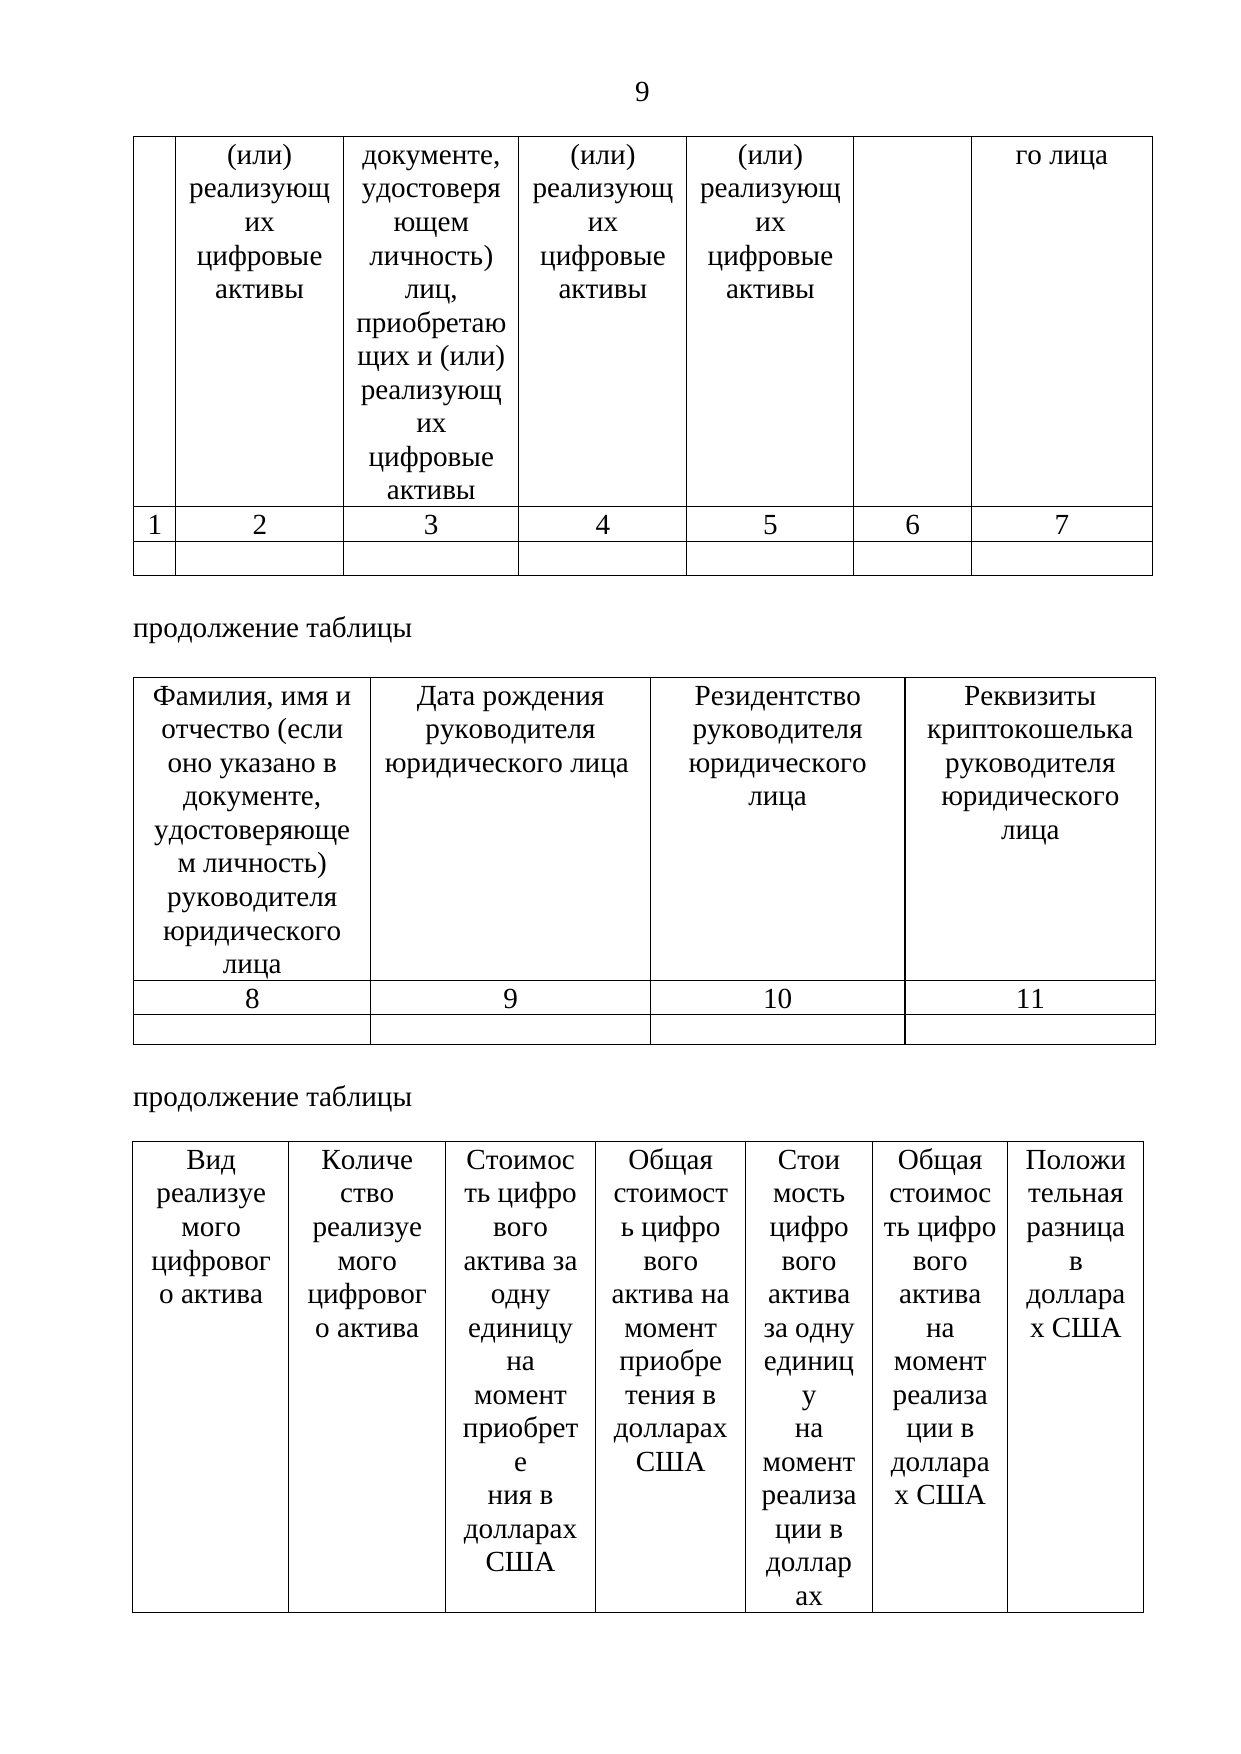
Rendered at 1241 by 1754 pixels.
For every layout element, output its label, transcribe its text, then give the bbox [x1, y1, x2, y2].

table_cell [134, 542, 175, 575]
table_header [746, 1142, 872, 1612]
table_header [519, 137, 686, 506]
table_header № [134, 137, 175, 506]
table_cell 7 [972, 507, 1152, 541]
table_cell 3 [344, 507, 518, 541]
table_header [596, 1142, 745, 1612]
table_cell [687, 542, 853, 575]
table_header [446, 1142, 595, 1612]
table_cell 9 [371, 981, 650, 1014]
table_cell 4 [519, 507, 686, 541]
table_cell 2 [176, 507, 343, 541]
table_cell [371, 1015, 650, 1044]
table_header Фамилия, имя и отчество (если оно указано в документе, удостоверяющем личность) руководителя юридического лица [134, 678, 370, 980]
table_header Реквизиты криптокошелька руководителя юридического лица [906, 678, 1155, 980]
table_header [344, 137, 518, 506]
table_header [873, 1142, 1007, 1612]
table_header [1008, 1142, 1143, 1612]
table_cell [344, 542, 518, 575]
table_cell [972, 542, 1152, 575]
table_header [687, 137, 853, 506]
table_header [176, 137, 343, 506]
table_cell 8 [134, 981, 370, 1014]
table_cell [134, 1015, 370, 1044]
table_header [133, 1142, 288, 1612]
text продолжение таблицы [133, 1079, 1152, 1112]
table_cell 6 [854, 507, 971, 541]
table_cell [176, 542, 343, 575]
table_header Дата рождения руководителя юридического лица [371, 678, 650, 980]
table_cell 11 [906, 981, 1155, 1014]
table_cell 10 [651, 981, 904, 1014]
table_header Резидентство руководителя юридического лица [651, 678, 904, 980]
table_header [289, 1142, 445, 1612]
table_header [972, 137, 1152, 506]
table_cell [906, 1015, 1155, 1044]
table_cell 5 [687, 507, 853, 541]
table_cell [519, 542, 686, 575]
table_cell [854, 542, 971, 575]
table_cell 1 [134, 507, 175, 541]
table_cell [651, 1015, 904, 1044]
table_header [854, 137, 971, 506]
text продолжение таблицы [133, 610, 1152, 643]
